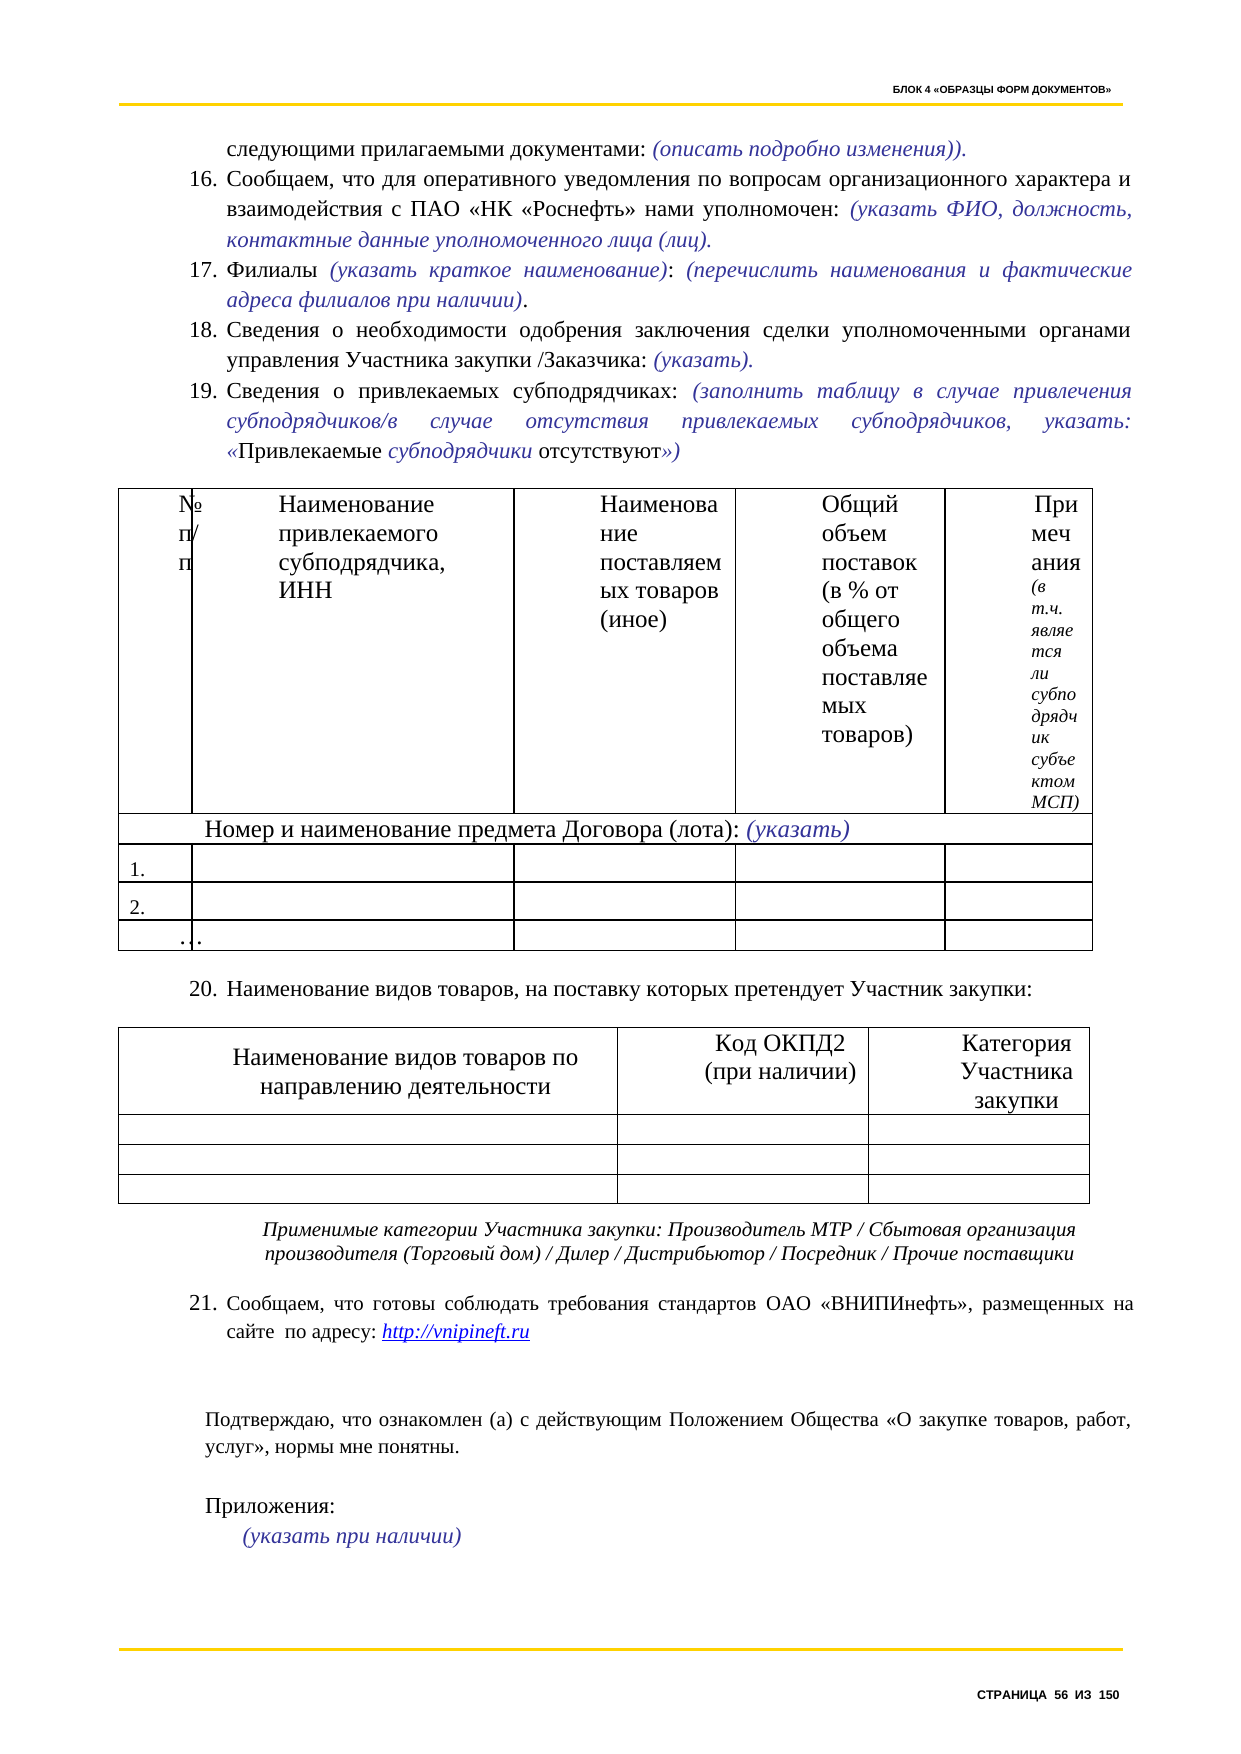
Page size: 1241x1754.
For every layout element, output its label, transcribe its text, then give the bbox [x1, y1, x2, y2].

table_cell [618, 1175, 868, 1203]
table_header Категория Участника закупки [869, 1028, 1089, 1114]
table_header Примечания(в т.ч. является ли субподрядчик субъектом МСП) [946, 489, 1092, 813]
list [189, 135, 1134, 161]
table_cell [515, 883, 735, 919]
table_header Наименование поставляемых товаров (иное) [515, 489, 735, 813]
table_cell [119, 883, 191, 919]
list Подтверждаю, что ознакомлен (а) с действующим Положением Общества «О закупке товаров, работ, услуг», нормы мне понятны. [205, 1407, 1132, 1458]
table_cell [946, 845, 1092, 881]
table_cell [119, 1115, 617, 1144]
table_cell [618, 1145, 868, 1173]
list Филиалы (указать краткое наименование): (перечислить наименования и фактические адреса филиалов при наличии). [189, 256, 1132, 312]
list Сообщаем, что готовы соблюдать требования стандартов ОАО «ВНИПИнефть», размещенных на сайте по адресу: http://vnipineft.ru [189, 1289, 1134, 1343]
table_cell [946, 921, 1092, 949]
table_header Общий объем поставок (в % от общего объема поставляемых товаров) [736, 489, 944, 813]
list Применимые категории Участника закупки: Производитель МТР / Сбытовая организация производителя (Торговый дом) / Дилер / Дистрибьютор / Посредник / Прочие поставщики [205, 1217, 1134, 1265]
table_cell [869, 1175, 1089, 1203]
list (указать при наличии) [242, 1522, 1132, 1549]
table_header Наименование привлекаемого субподрядчика, ИНН [193, 489, 513, 813]
table_cell [515, 845, 735, 881]
table_cell [193, 883, 513, 919]
table_header Код ОКПД2 (при наличии) [618, 1028, 868, 1114]
list Сообщаем, что для оперативного уведомления по вопросам организационного характера и взаимодействия с ПАО «НК «Роснефть» нами уполномочен: (указать ФИО, должность, контактные данные уполномоченного лица (лиц). [189, 165, 1132, 252]
table_cell [736, 883, 944, 919]
list Приложения: [205, 1492, 1132, 1519]
table_cell [119, 1175, 617, 1203]
table_cell … [119, 921, 191, 949]
table_cell [618, 1115, 868, 1144]
table_cell [869, 1145, 1089, 1173]
table_cell [736, 845, 944, 881]
table_cell [736, 921, 944, 949]
table_cell [193, 921, 513, 949]
table_header Наименование видов товаров по направлению деятельности [119, 1028, 617, 1114]
table_cell [515, 921, 735, 949]
table_cell [869, 1115, 1089, 1144]
list Наименование видов товаров, на поставку которых претендует Участник закупки: [189, 976, 1132, 1002]
table_cell [193, 845, 513, 881]
table_cell [119, 845, 191, 881]
list Сведения о привлекаемых субподрядчиках: (заполнить таблицу в случае привлечения субподрядчиков/в случае отсутствия привлекаемых субподрядчиков, указать: «Привлекаемые субподрядчики отсутствуют») [189, 377, 1132, 463]
list Сведения о необходимости одобрения заключения сделки уполномоченными органами управления Участника закупки /Заказчика: (указать). [189, 316, 1132, 373]
table_cell Номер и наименование предмета Договора (лота): (указать) [119, 814, 1092, 843]
table_header № п/п [119, 489, 191, 813]
table_cell [946, 883, 1092, 919]
table_cell [119, 1145, 617, 1173]
